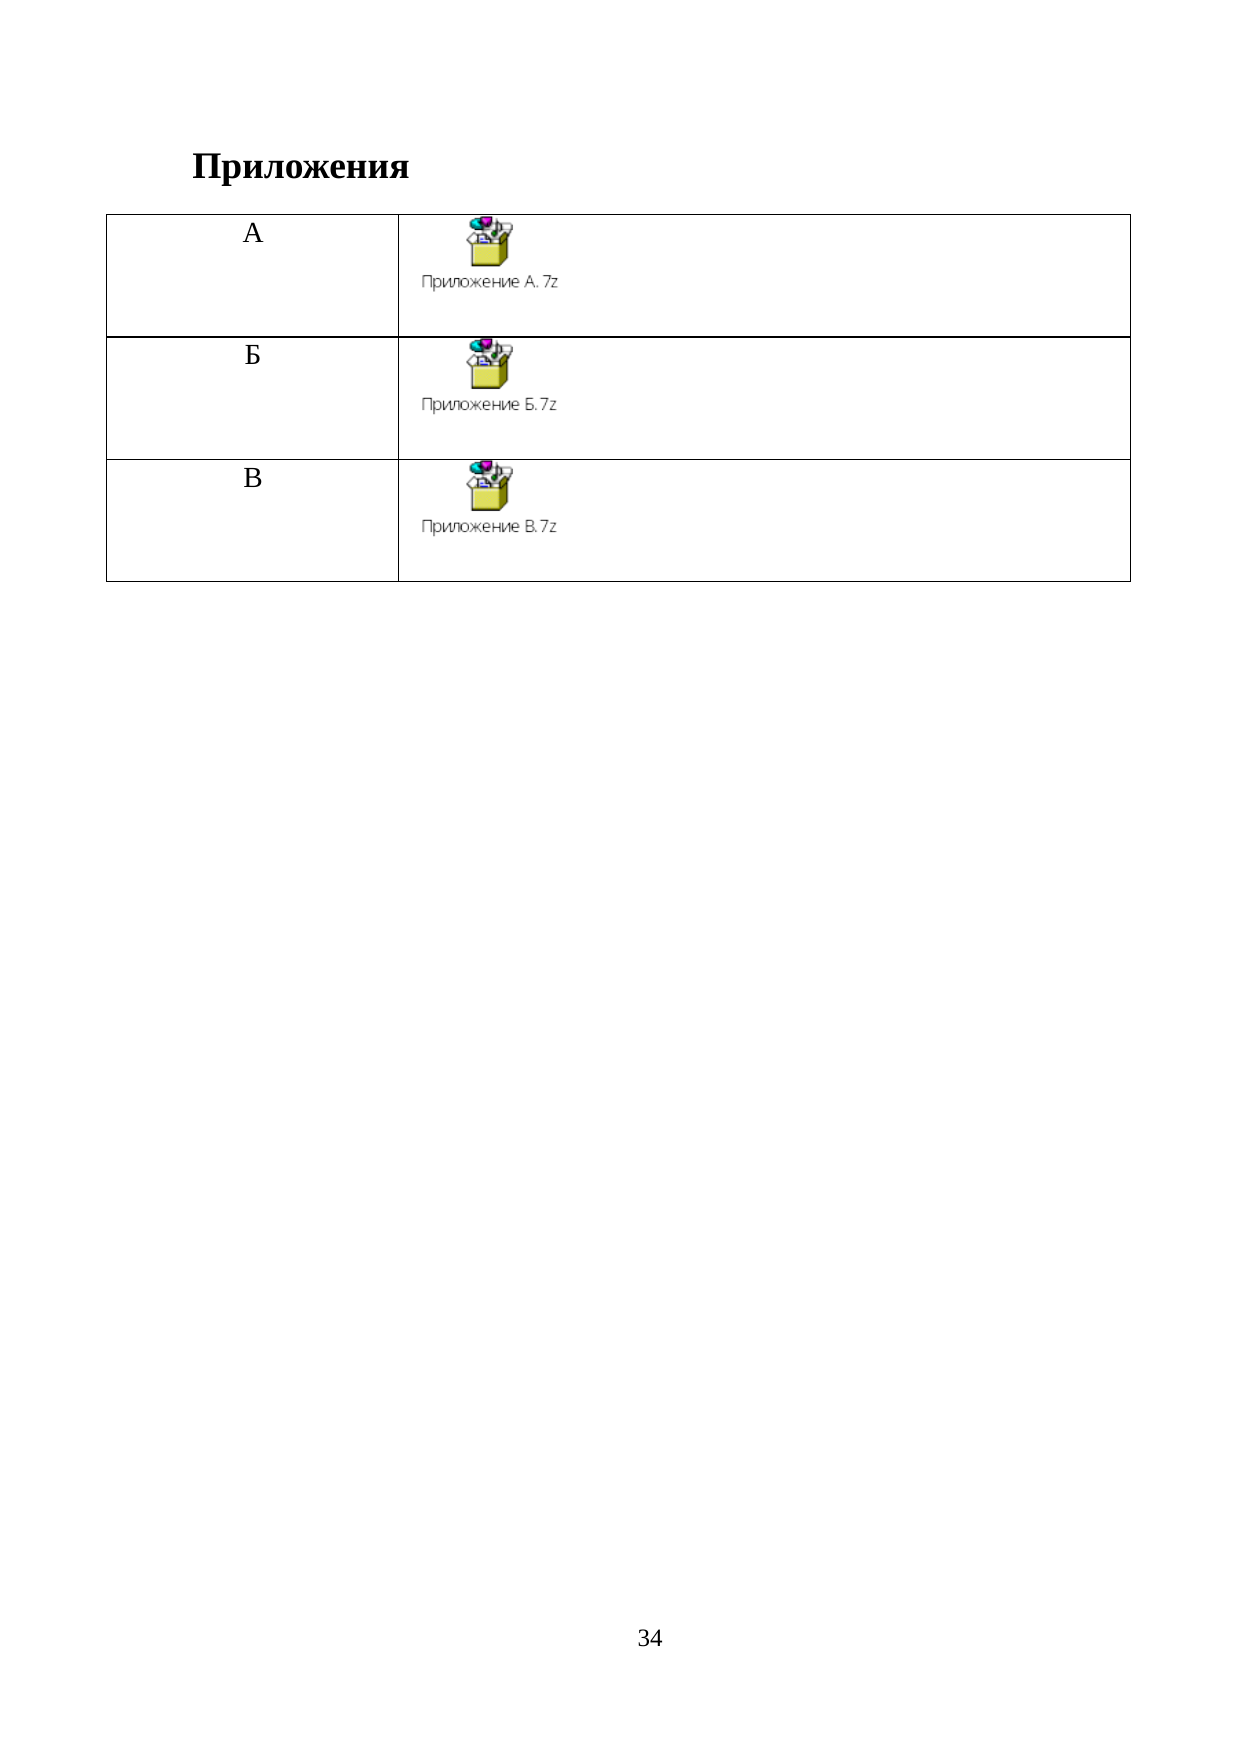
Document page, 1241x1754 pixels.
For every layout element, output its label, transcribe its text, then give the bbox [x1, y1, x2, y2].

subtitle Приложения [118, 143, 1181, 186]
table_header А [107, 215, 398, 336]
table_cell Б [107, 338, 398, 459]
table_header [399, 215, 1130, 336]
table_cell В [107, 460, 398, 581]
table_cell [399, 460, 1130, 581]
table_cell [399, 338, 1130, 459]
